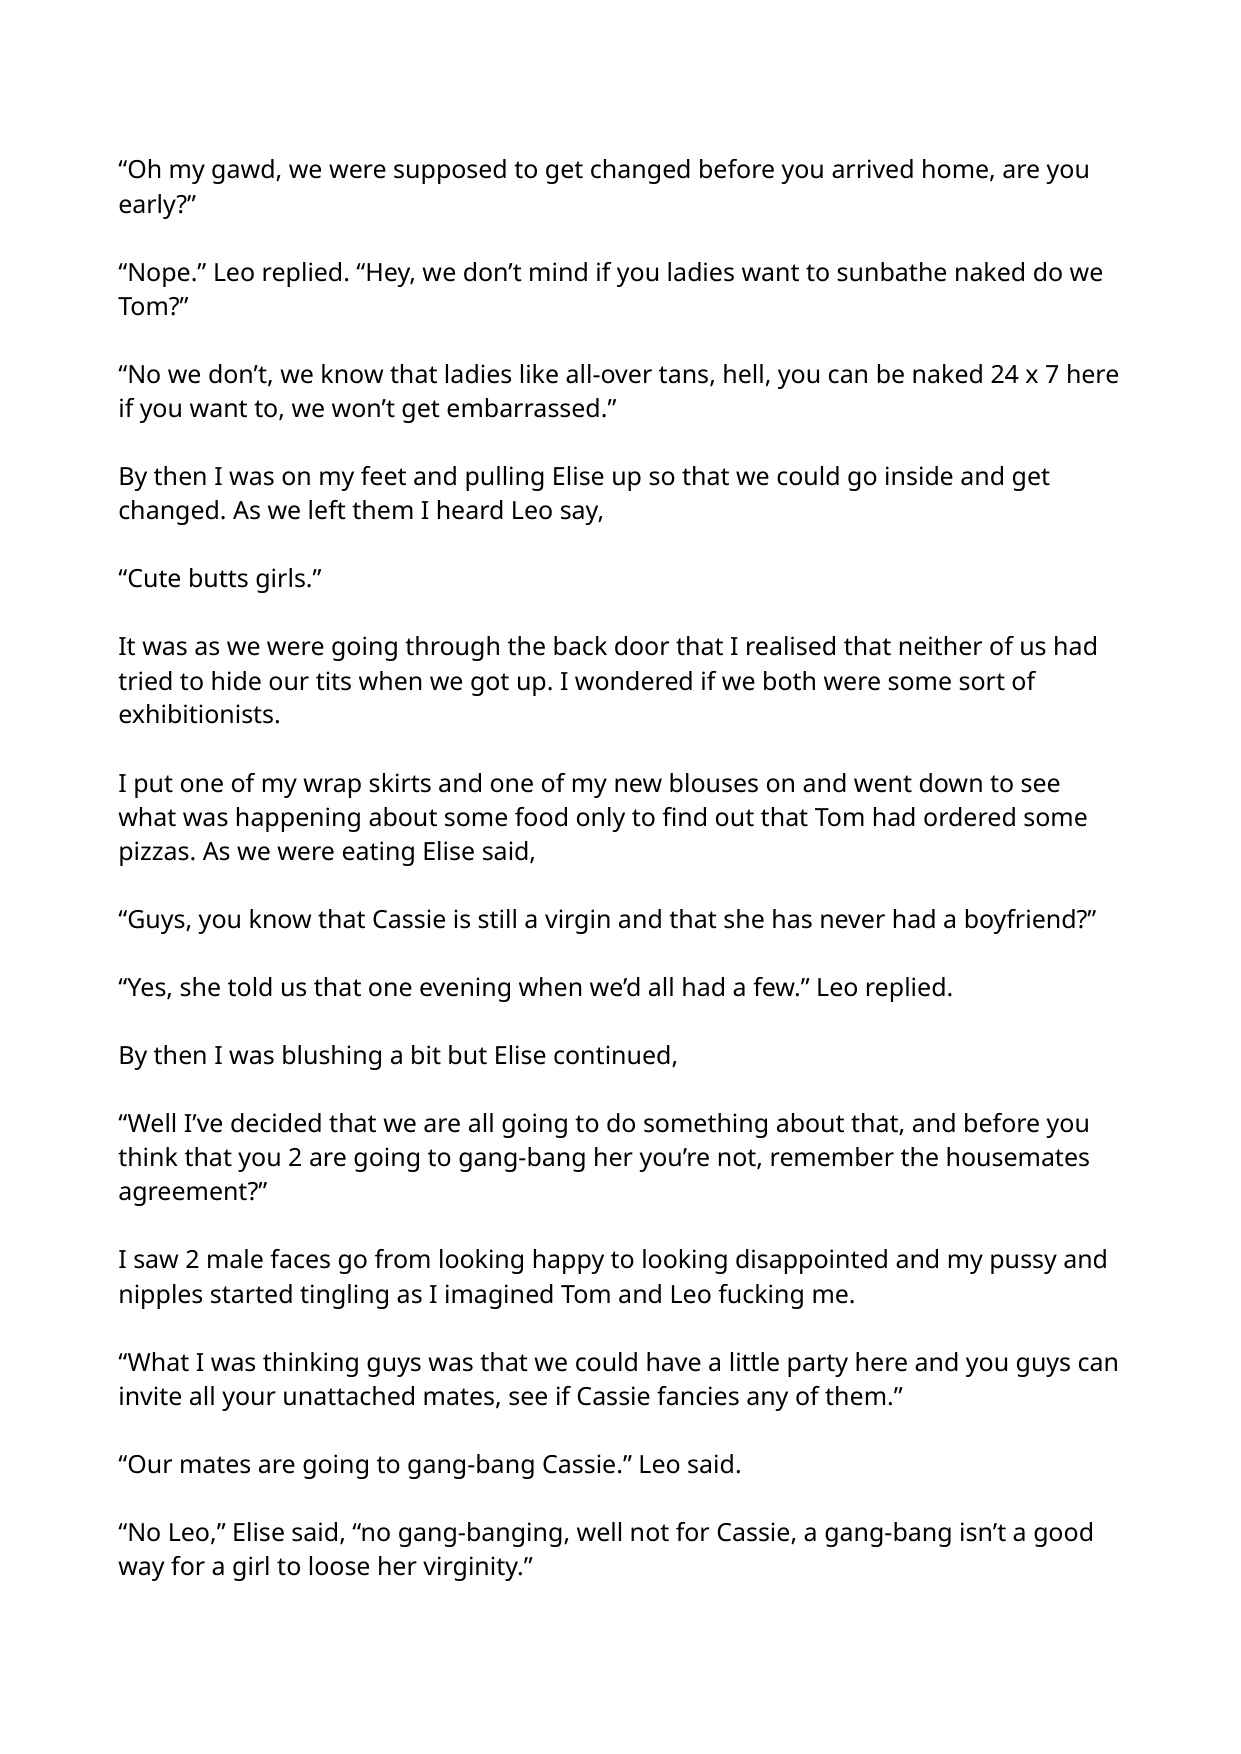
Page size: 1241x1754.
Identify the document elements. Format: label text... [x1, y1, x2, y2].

text “No Leo,” Elise said, “no gang-banging, well not for Cassie, a gang-bang isn’t a good way for a girl to loose her virginity.” [118, 1515, 1122, 1583]
text “Our mates are going to gang-bang Cassie.” Leo said. [118, 1447, 1122, 1481]
text By then I was on my feet and pulling Elise up so that we could go inside and get changed. As we left them I heard Leo say, [118, 459, 1122, 527]
text I put one of my wrap skirts and one of my new blouses on and went down to see what was happening about some food only to find out that Tom had ordered some pizzas. As we were eating Elise said, [118, 765, 1122, 867]
text “Guys, you know that Cassie is still a virgin and that she has never had a boyfriend?” [118, 902, 1122, 936]
text “What I was thinking guys was that we could have a little party here and you guys can invite all your unattached mates, see if Cassie fancies any of them.” [118, 1344, 1122, 1412]
text It was as we were going through the back door that I realised that neither of us had tried to hide our tits when we got up. I wondered if we both were some sort of exhibitionists. [118, 629, 1122, 731]
text “No we don’t, we know that ladies like all-over tans, hell, you can be naked 24 x 7 here if you want to, we won’t get embarrassed.” [118, 357, 1122, 425]
text “Yes, she told us that one evening when we’d all had a few.” Leo replied. [118, 970, 1122, 1004]
text “Oh my gawd, we were supposed to get changed before you arrived home, are you early?” [118, 152, 1122, 220]
text I saw 2 male faces go from looking happy to looking disappointed and my pussy and nipples started tingling as I imagined Tom and Leo fucking me. [118, 1242, 1122, 1310]
text By then I was blushing a bit but Elise continued, [118, 1038, 1122, 1072]
text “Cute butts girls.” [118, 561, 1122, 595]
text “Nope.” Leo replied. “Hey, we don’t mind if you ladies want to sunbathe naked do we Tom?” [118, 254, 1122, 322]
text “Well I’ve decided that we are all going to do something about that, and before you think that you 2 are going to gang-bang her you’re not, remember the housemates agreement?” [118, 1106, 1122, 1208]
